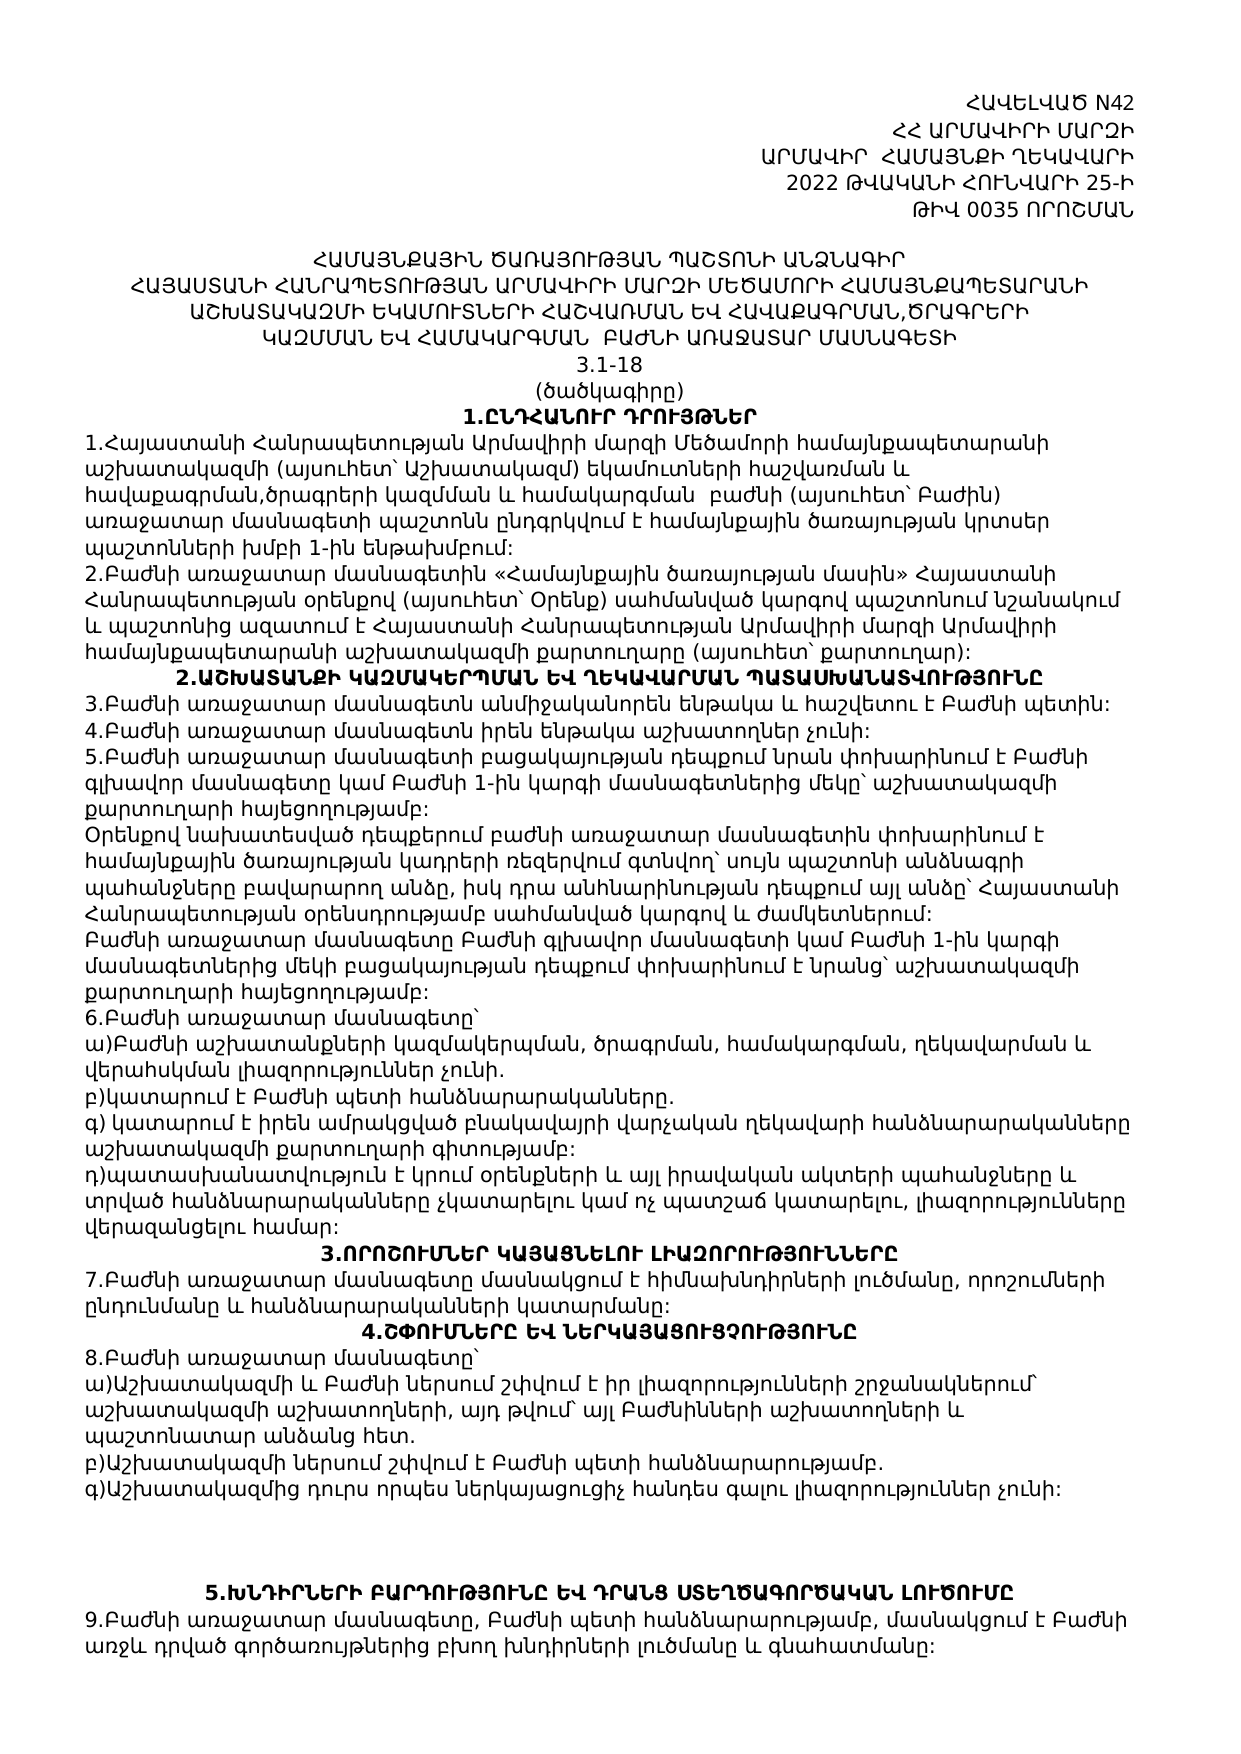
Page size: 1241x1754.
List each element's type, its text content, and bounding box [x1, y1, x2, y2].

text դ)պատասխանատվություն է կրում օրենքների և այլ իրավական ակտերի պահանջները և տրված հանձնարարականները չկատարելու կամ ոչ պատշաճ կատարելու, լիազորությունները վերազանցելու համար: [84, 1163, 1134, 1240]
text ՀԱՅԱՍՏԱՆԻ ՀԱՆՐԱՊԵՏՈՒԹՅԱՆ ԱՐՄԱՎԻՐԻ ՄԱՐԶԻ ՄԵԾԱՄՈՐԻ ՀԱՄԱՅՆՔԱՊԵՏԱՐԱՆԻ [84, 274, 1134, 298]
text 2.ԱՇԽԱՏԱՆՔԻ ԿԱԶՄԱԿԵՐՊՄԱՆ ԵՎ ՂԵԿԱՎԱՐՄԱՆ ՊԱՏԱՍԽԱՆԱՏՎՈՒԹՅՈՒՆԸ [84, 666, 1134, 691]
text 2.Բաժնի առաջատար մասնագետին «Համայնքային ծառայության մասին» Հայաստանի Հանրապետության օրենքով (այսուհետ՝ Օրենք) սահմանված կարգով պաշտոնում նշանակում և պաշտոնից ազատում է Հայաստանի Հանրապետության Արմավիրի մարզի Արմավիրի համայնքապետարանի աշխատակազմի քարտուղարը (այսուհետ՝ քարտուղար): [84, 562, 1134, 664]
text 1.Հայաստանի Հանրապետության Արմավիրի մարզի Մեծամորի համայնքապետարանի աշխատակազմի (այսուհետ՝ Աշխատակազմ) եկամուտների հաշվառման և հավաքագրման,ծրագրերի կազմման և համակարգման բաժնի (այսուհետ՝ Բաժին) առաջատար մասնագետի պաշտոնն ընդգրկվում է համայնքային ծառայության կրտսեր պաշտոնների խմբի 1-ին ենթախմբում: [84, 431, 1134, 560]
text 7.Բաժնի առաջատար մասնագետը մասնակցում է հիմնախնդիրների լուծմանը, որոշումների ընդունմանը և հանձնարարականների կատարմանը: [84, 1268, 1134, 1318]
text 6.Բաժնի առաջատար մասնագետը՝ [84, 1006, 1134, 1031]
text գ) կատարում է իրեն ամրակցված բնակավայրի վարչական ղեկավարի հանձնարարականները աշխատակազմի քարտուղարի գիտությամբ: [84, 1111, 1134, 1161]
text ԹԻՎ 0035 ՈՐՈՇՄԱՆ [747, 198, 1134, 222]
text բ)կատարում է Բաժնի պետի հանձնարարականները. [84, 1085, 1134, 1109]
text ԱՇԽԱՏԱԿԱԶՄԻ ԵԿԱՄՈՒՏՆԵՐԻ ՀԱՇՎԱՌՄԱՆ ԵՎ ՀԱՎԱՔԱԳՐՄԱՆ,ԾՐԱԳՐԵՐԻ ԿԱԶՄՄԱՆ ԵՎ ՀԱՄԱԿԱՐԳՄԱՆ ԲԱԺՆԻ ԱՌԱՋԱՏԱՐ ՄԱՍՆԱԳԵՏԻ [84, 300, 1134, 351]
text Բաժնի առաջատար մասնագետը Բաժնի գլխավոր մասնագետի կամ Բաժնի 1-ին կարգի մասնագետներից մեկի բացակայության դեպքում փոխարինում է նրանց՝ աշխատակազմի քարտուղարի հայեցողությամբ: [84, 928, 1134, 1004]
text (ծածկագիրը) [84, 379, 1134, 403]
text 1.ԸՆԴՀԱՆՈՒՐ ԴՐՈՒՅԹՆԵՐ [84, 405, 1134, 429]
text 3.ՈՐՈՇՈՒՄՆԵՐ ԿԱՅԱՑՆԵԼՈՒ ԼԻԱԶՈՐՈՒԹՅՈՒՆՆԵՐԸ [84, 1242, 1134, 1266]
text 2022 ԹՎԱԿԱՆԻ ՀՈՒՆՎԱՐԻ 25-Ի [527, 171, 1134, 196]
text 3.Բաժնի առաջատար մասնագետն անմիջականորեն ենթակա և հաշվետու է Բաժնի պետին: [84, 692, 1134, 717]
text ա)Բաժնի աշխատանքների կազմակերպման, ծրագրման, համակարգման, ղեկավարման և վերահսկման լիազորություններ չունի. [84, 1032, 1134, 1083]
text ա)Աշխատակազմի և Բաժնի ներսում շփվում է իր լիազորությունների շրջանակներում՝ աշխատակազմի աշխատողների, այդ թվում՝ այլ Բաժնինների աշխատողների և պաշտոնատար անձանց հետ. [84, 1372, 1134, 1449]
text 5.ԽՆԴԻՐՆԵՐԻ ԲԱՐԴՈՒԹՅՈՒՆԸ ԵՎ ԴՐԱՆՑ ՍՏԵՂԾԱԳՈՐԾԱԿԱՆ ԼՈՒԾՈՒՄԸ [84, 1581, 1134, 1606]
text 5.Բաժնի առաջատար մասնագետի բացակայության դեպքում նրան փոխարինում է Բաժնի գլխավոր մասնագետը կամ Բաժնի 1-ին կարգի մասնագետներից մեկը՝ աշխատակազմի քարտուղարի հայեցողությամբ: [84, 745, 1134, 821]
text 4.Բաժնի առաջատար մասնագետն իրեն ենթակա աշխատողներ չունի: [84, 719, 1134, 743]
text ԱՐՄԱՎԻՐ ՀԱՄԱՅՆՔԻ ՂԵԿԱՎԱՐԻ [601, 145, 1134, 169]
text 9.Բաժնի առաջատար մասնագետը, Բաժնի պետի հանձնարարությամբ, մասնակցում է Բաժնի առջև դրված գործառույթներից բխող խնդիրների լուծմանը և գնահատմանը: [84, 1608, 1134, 1658]
text ՀԱՎԵԼՎԱԾ N42 [601, 88, 1134, 117]
text ՀՀ ԱՐՄԱՎԻՐԻ ՄԱՐԶԻ [601, 119, 1134, 143]
text 4.ՇՓՈՒՄՆԵՐԸ ԵՎ ՆԵՐԿԱՅԱՑՈՒՑՉՈՒԹՅՈՒՆԸ [84, 1320, 1134, 1344]
text 8.Բաժնի առաջատար մասնագետը՝ [84, 1346, 1134, 1370]
text ՀԱՄԱՅՆՔԱՅԻՆ ԾԱՌԱՅՈՒԹՅԱՆ ՊԱՇՏՈՆԻ ԱՆՁՆԱԳԻՐ [84, 248, 1134, 272]
text 3.1-18 [84, 353, 1134, 377]
text Օրենքով նախատեսված դեպքերում բաժնի առաջատար մասնագետին փոխարինում է համայնքային ծառայության կադրերի ռեզերվում գտնվող՝ սույն պաշտոնի անձնագրի պահանջները բավարարող անձը, իսկ դրա անհնարինության դեպքում այլ անձը՝ Հայաստանի Հանրապետության օրենսդրությամբ սահմանված կարգով և ժամկետներում: [84, 823, 1134, 926]
text գ)Աշխատակազմից դուրս որպես ներկայացուցիչ հանդես գալու լիազորություններ չունի: [84, 1477, 1134, 1501]
text բ)Աշխատակազմի ներսում շփվում է Բաժնի պետի հանձնարարությամբ. [84, 1451, 1134, 1475]
